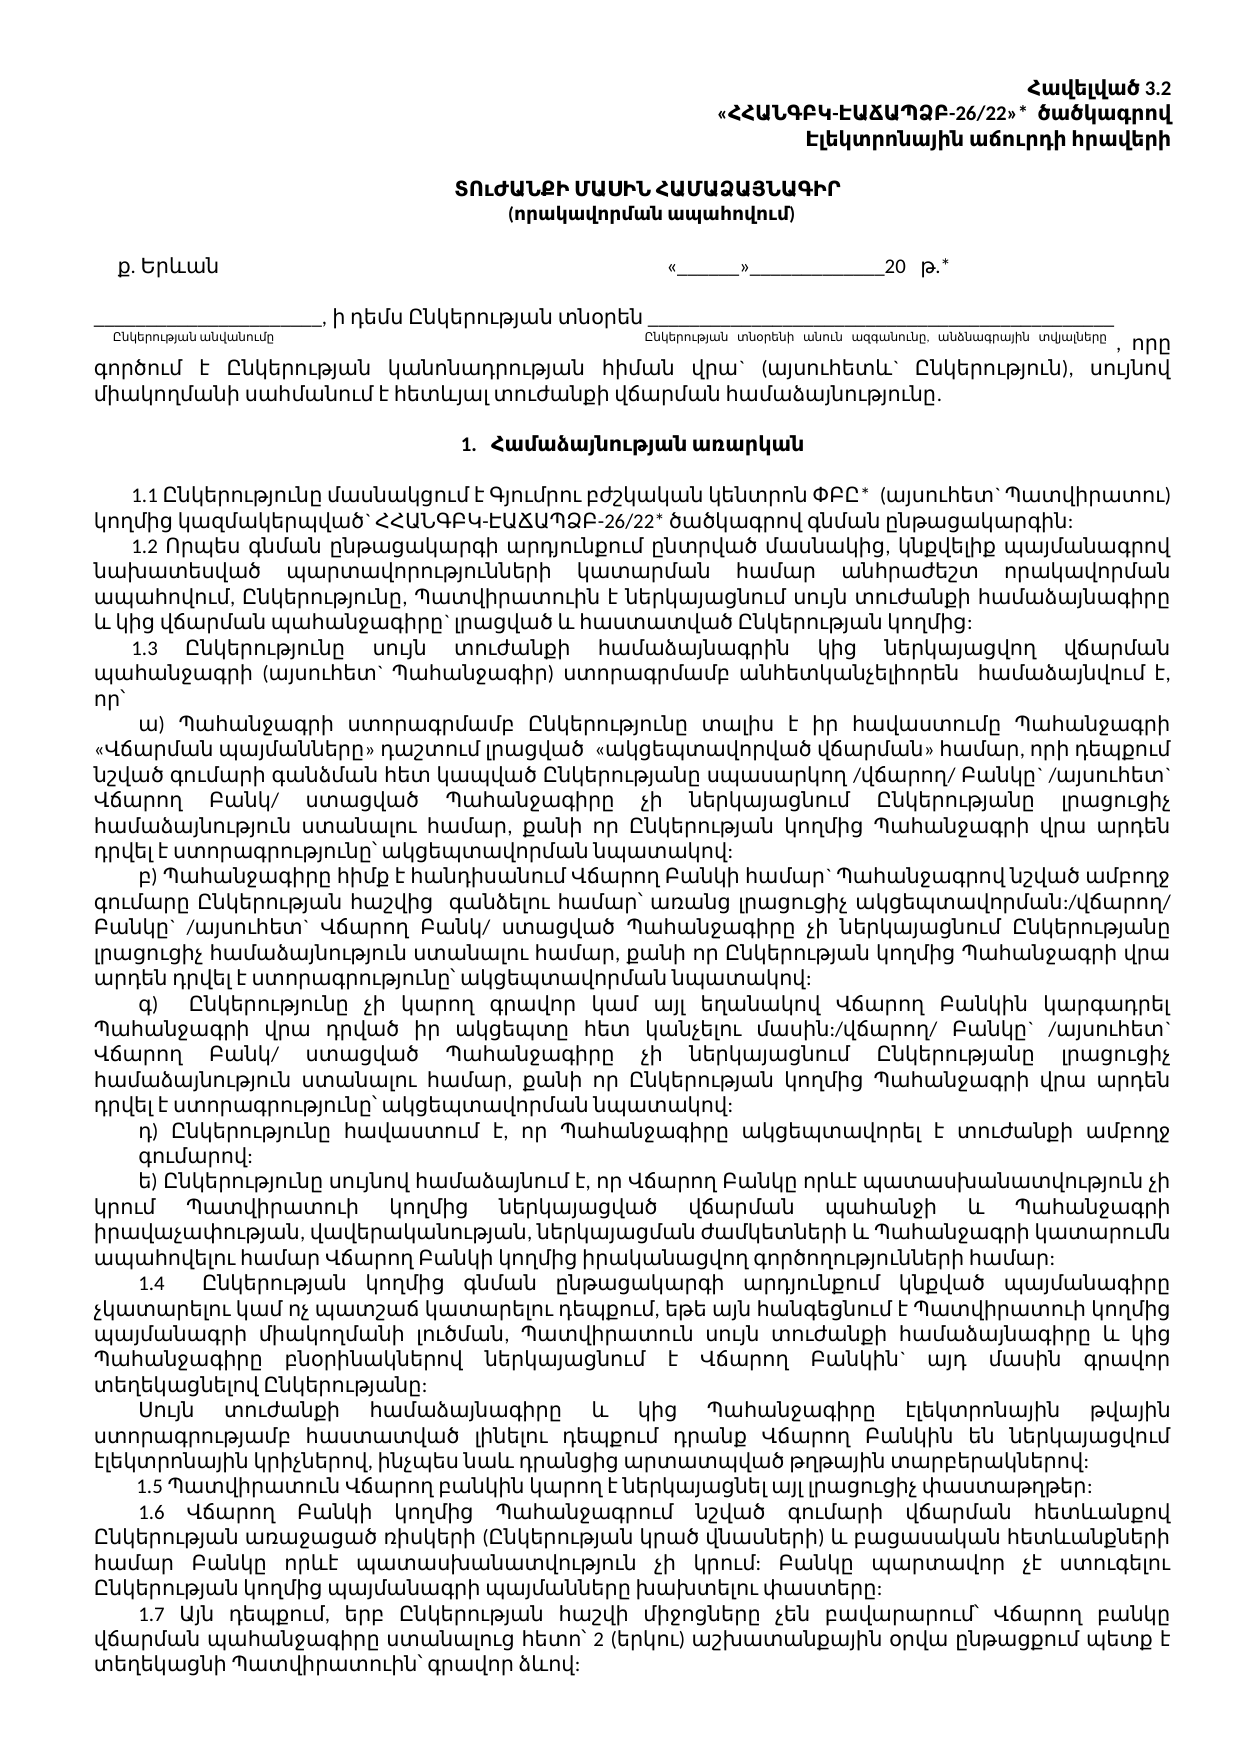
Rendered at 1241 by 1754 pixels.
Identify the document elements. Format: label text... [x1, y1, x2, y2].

text ք. Երևան «______»_____________20 թ.* [94, 254, 1171, 279]
text Հավելված 3.2 [94, 75, 1171, 100]
text դ) Ընկերությունը հավաստում է, որ Պահանջագիրը ակցեպտավորել է տուժանքի ամբողջ գումարով: [138, 1118, 1171, 1169]
text «ՀՀԱՆԳԲԿ-ԷԱՃԱՊՁԲ-26/22»* ծածկագրով [94, 100, 1171, 126]
text 1.2 Որպես գնման ընթացակարգի արդյունքում ընտրված մասնակից, կնքվելիք պայմանագրով նախատեսված պարտավորությունների կատարման համար անհրաժեշտ որակավորման ապահովում, Ընկերությունը, Պատվիրատուին է ներկայացնում սույն տուժանքի համաձայնագիրը և կից վճարման պահանջագիրը` լրացված և հաստատված Ընկերության կողմից: [94, 533, 1171, 635]
text բ) Պահանջագիրը հիմք է հանդիսանում Վճարող Բանկի համար` Պահանջագրով նշված ամբողջ գումարը Ընկերության հաշվից գանձելու համար՝ առանց լրացուցիչ ակցեպտավորման:/վճարող/ Բանկը` /այսուհետ` Վճարող Բանկ/ ստացված Պահանջագիրը չի ներկայացնում Ընկերությանը լրացուցիչ համաձայնություն ստանալու համար, քանի որ Ընկերության կողմից Պահանջագրի վրա արդեն դրվել է ստորագրությունը՝ ակցեպտավորման նպատակով: [94, 864, 1171, 991]
text (որակավորման ապահովում) [94, 202, 1171, 225]
text 1.4 Ընկերության կողմից գնման ընթացակարգի արդյունքում կնքված պայմանագիրը չկատարելու կամ ոչ պատշաճ կատարելու դեպքում, եթե այն հանգեցնում է Պատվիրատուի կողմից պայմանագրի միակողմանի լուծման, Պատվիրատուն սույն տուժանքի համաձայնագիրը և կից Պահանջագիրը բնօրինակներով ներկայացնում է Վճարող Բանկին` այդ մասին գրավոր տեղեկացնելով Ընկերությանը: [94, 1270, 1171, 1397]
text գ) Ընկերությունը չի կարող գրավոր կամ այլ եղանակով Վճարող Բանկին կարգադրել Պահանջագրի վրա դրված իր ակցեպտը հետ կանչելու մասին:/վճարող/ Բանկը` /այսուհետ` Վճարող Բանկ/ ստացված Պահանջագիրը չի ներկայացնում Ընկերությանը լրացուցիչ համաձայնություն ստանալու համար, քանի որ Ընկերության կողմից Պահանջագրի վրա արդեն դրվել է ստորագրությունը՝ ակցեպտավորման նպատակով: [94, 991, 1171, 1118]
text Սույն տուժանքի համաձայնագիրը և կից Պահանջագիրը էլեկտրոնային թվային ստորագրությամբ հաստատված լինելու դեպքում դրանք Վճարող Բանկին են ներկայացվում էլեկտրոնային կրիչներով, ինչպես նաև դրանցից արտատպված թղթային տարբերակներով: [94, 1397, 1171, 1474]
text Էլեկտրոնային աճուրդի հրավերի [94, 126, 1171, 151]
text 1. Համաձայնության առարկան [94, 432, 1171, 457]
text 1.7 Այն դեպքում, երբ Ընկերության հաշվի միջոցները չեն բավարարում՝ Վճարող բանկը վճարման պահանջագիրը ստանալուց հետո՝ 2 (երկու) աշխատանքային օրվա ընթացքում պետք է տեղեկացնի Պատվիրատուին՝ գրավոր ձևով: [94, 1601, 1171, 1677]
text 1.5 Պատվիրատուն Վճարող բանկին կարող է ներկայացնել այլ լրացուցիչ փաստաթղթեր: [94, 1474, 1171, 1499]
text 1.1 Ընկերությունը մասնակցում է Գյումրու բժշկական կենտրոն ՓԲԸ* (այսուհետ` Պատվիրատու) կողմից կազմակերպված` ՀՀԱՆԳԲԿ-ԷԱՃԱՊՁԲ-26/22* ծածկագրով գնման ընթացակարգին: [94, 482, 1171, 533]
text 1.3 Ընկերությունը սույն տուժանքի համաձայնագրին կից ներկայացվող վճարման պահանջագրի (այսուհետ` Պահանջագիր) ստորագրմամբ անհետկանչելիորեն համաձայնվում է, որ՝ [94, 635, 1171, 711]
text ե) Ընկերությունը սույնով համաձայնում է, որ Վճարող Բանկը որևէ պատասխանատվություն չի կրում Պատվիրատուի կողմից ներկայացված վճարման պահանջի և Պահանջագրի իրավաչափության, վավերականության, ներկայացման ժամկետների և Պահանջագրի կատարումն ապահովելու համար Վճարող Բանկի կողմից իրականացվող գործողությունների համար: [94, 1169, 1171, 1270]
text Ընկերության անվանումը Ընկերության տնօրենի անուն ազգանունը, անձնագրային տվյալները , որը գործում է Ընկերության կանոնադրության հիման վրա` (այսուհետև` Ընկերություն), սույնով միակողմանի սահմանում է հետևյալ տուժանքի վճարման համաձայնությունը. [94, 330, 1171, 406]
text 1.6 Վճարող Բանկի կողմից Պահանջագրում նշված գումարի վճարման հետևանքով Ընկերության առաջացած ռիսկերի (Ընկերության կրած վնասների) և բացասական հետևանքների համար Բանկը որևէ պատասխանատվություն չի կրում: Բանկը պարտավոր չէ ստուգելու Ընկերության կողմից պայմանագրի պայմանները խախտելու փաստերը: [94, 1499, 1171, 1601]
text ______________________, ի դեմս Ընկերության տնօրեն _____________________________________________ [94, 304, 1171, 330]
text ՏՈւԺԱՆՔԻ ՄԱՍԻՆ ՀԱՄԱՁԱՅՆԱԳԻՐ [94, 177, 1171, 202]
text ա) Պահանջագրի ստորագրմամբ Ընկերությունը տալիս է իր հավաստումը Պահանջագրի «Վճարման պայմանները» դաշտում լրացված «ակցեպտավորված վճարման» համար, որի դեպքում նշված գումարի գանձման հետ կապված Ընկերությանը սպասարկող /վճարող/ Բանկը` /այսուհետ` Վճարող Բանկ/ ստացված Պահանջագիրը չի ներկայացնում Ընկերությանը լրացուցիչ համաձայնություն ստանալու համար, քանի որ Ընկերության կողմից Պահանջագրի վրա արդեն դրվել է ստորագրությունը՝ ակցեպտավորման նպատակով: [94, 711, 1171, 864]
